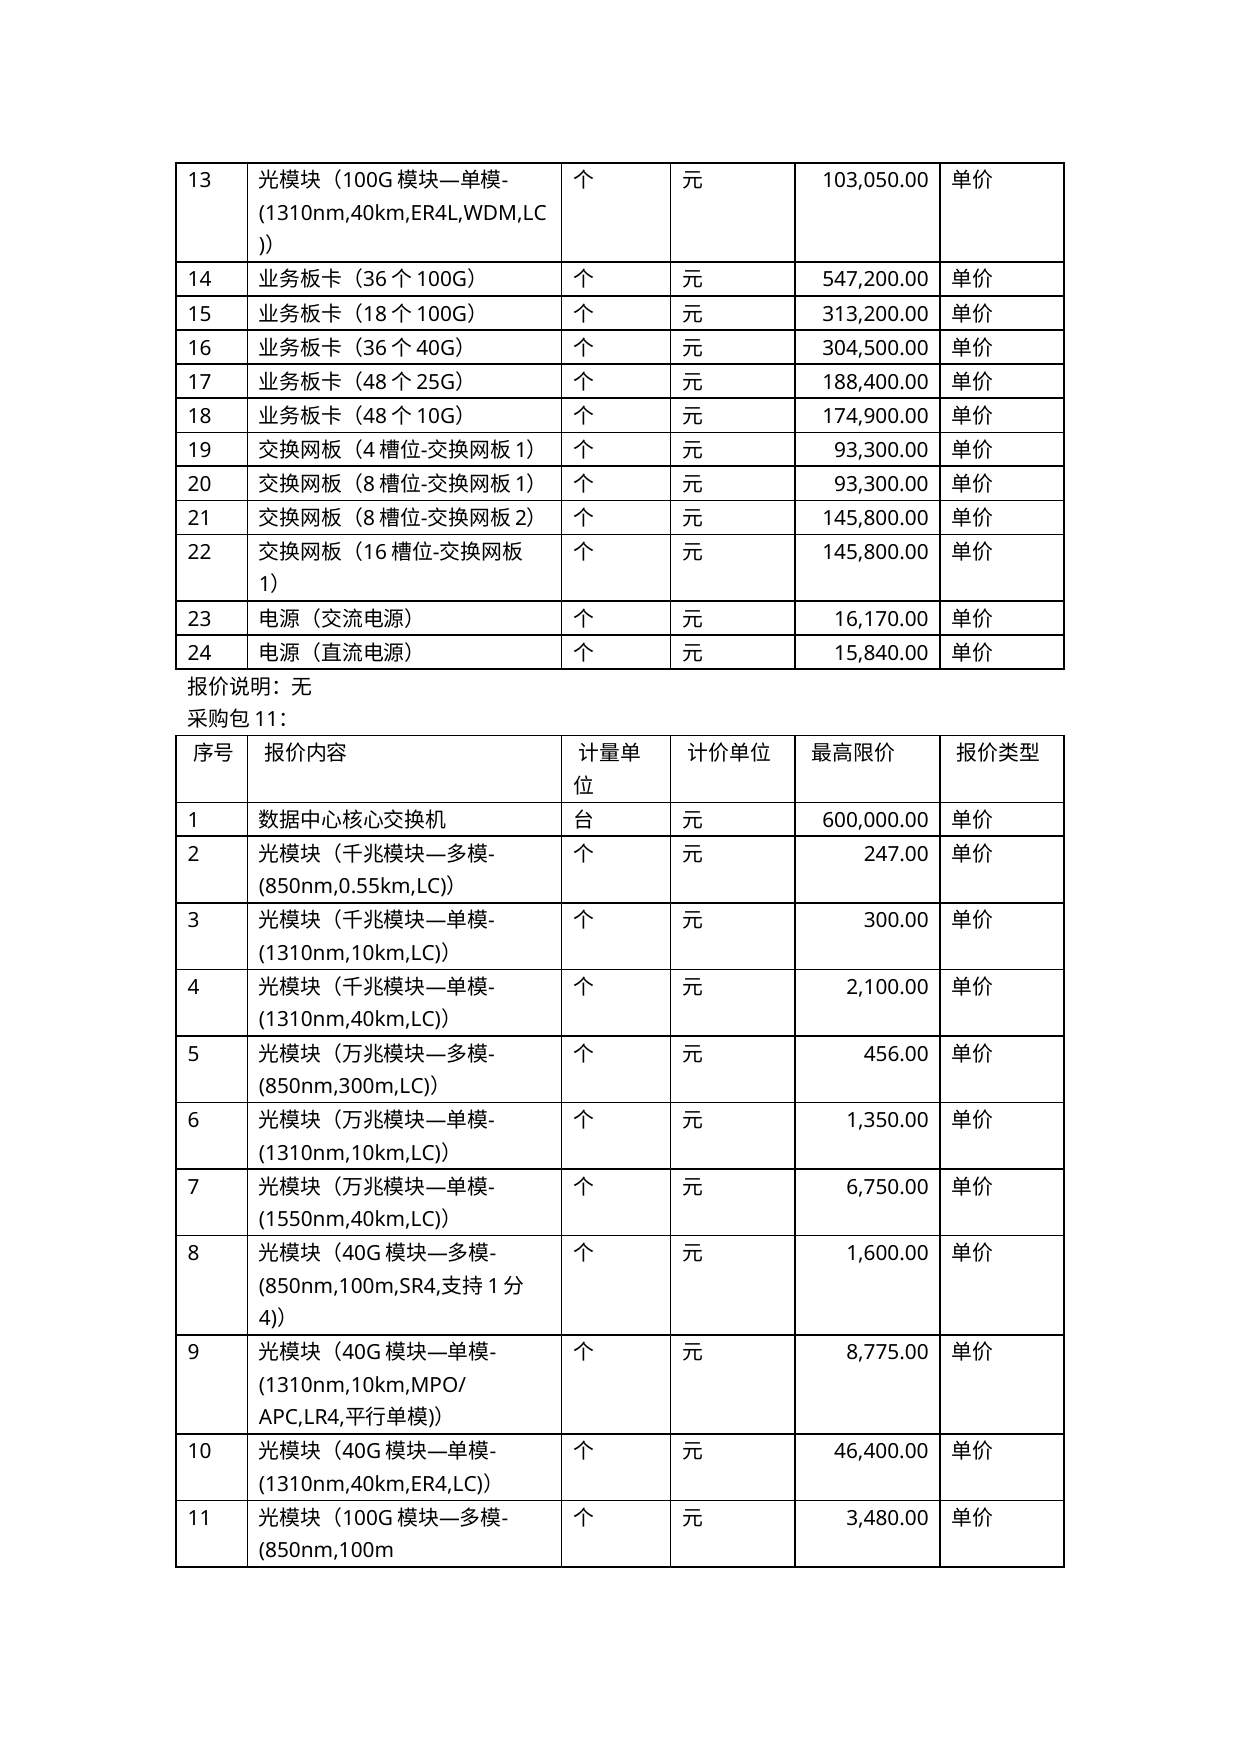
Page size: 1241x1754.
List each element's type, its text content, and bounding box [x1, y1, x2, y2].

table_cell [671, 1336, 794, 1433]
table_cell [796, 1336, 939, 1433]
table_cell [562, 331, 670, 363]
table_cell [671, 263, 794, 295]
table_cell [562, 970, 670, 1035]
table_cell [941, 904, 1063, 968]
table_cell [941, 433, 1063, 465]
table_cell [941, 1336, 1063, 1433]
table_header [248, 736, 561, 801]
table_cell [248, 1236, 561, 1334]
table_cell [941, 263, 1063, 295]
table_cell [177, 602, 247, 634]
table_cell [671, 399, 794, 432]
text 报价说明：无 [187, 670, 1053, 702]
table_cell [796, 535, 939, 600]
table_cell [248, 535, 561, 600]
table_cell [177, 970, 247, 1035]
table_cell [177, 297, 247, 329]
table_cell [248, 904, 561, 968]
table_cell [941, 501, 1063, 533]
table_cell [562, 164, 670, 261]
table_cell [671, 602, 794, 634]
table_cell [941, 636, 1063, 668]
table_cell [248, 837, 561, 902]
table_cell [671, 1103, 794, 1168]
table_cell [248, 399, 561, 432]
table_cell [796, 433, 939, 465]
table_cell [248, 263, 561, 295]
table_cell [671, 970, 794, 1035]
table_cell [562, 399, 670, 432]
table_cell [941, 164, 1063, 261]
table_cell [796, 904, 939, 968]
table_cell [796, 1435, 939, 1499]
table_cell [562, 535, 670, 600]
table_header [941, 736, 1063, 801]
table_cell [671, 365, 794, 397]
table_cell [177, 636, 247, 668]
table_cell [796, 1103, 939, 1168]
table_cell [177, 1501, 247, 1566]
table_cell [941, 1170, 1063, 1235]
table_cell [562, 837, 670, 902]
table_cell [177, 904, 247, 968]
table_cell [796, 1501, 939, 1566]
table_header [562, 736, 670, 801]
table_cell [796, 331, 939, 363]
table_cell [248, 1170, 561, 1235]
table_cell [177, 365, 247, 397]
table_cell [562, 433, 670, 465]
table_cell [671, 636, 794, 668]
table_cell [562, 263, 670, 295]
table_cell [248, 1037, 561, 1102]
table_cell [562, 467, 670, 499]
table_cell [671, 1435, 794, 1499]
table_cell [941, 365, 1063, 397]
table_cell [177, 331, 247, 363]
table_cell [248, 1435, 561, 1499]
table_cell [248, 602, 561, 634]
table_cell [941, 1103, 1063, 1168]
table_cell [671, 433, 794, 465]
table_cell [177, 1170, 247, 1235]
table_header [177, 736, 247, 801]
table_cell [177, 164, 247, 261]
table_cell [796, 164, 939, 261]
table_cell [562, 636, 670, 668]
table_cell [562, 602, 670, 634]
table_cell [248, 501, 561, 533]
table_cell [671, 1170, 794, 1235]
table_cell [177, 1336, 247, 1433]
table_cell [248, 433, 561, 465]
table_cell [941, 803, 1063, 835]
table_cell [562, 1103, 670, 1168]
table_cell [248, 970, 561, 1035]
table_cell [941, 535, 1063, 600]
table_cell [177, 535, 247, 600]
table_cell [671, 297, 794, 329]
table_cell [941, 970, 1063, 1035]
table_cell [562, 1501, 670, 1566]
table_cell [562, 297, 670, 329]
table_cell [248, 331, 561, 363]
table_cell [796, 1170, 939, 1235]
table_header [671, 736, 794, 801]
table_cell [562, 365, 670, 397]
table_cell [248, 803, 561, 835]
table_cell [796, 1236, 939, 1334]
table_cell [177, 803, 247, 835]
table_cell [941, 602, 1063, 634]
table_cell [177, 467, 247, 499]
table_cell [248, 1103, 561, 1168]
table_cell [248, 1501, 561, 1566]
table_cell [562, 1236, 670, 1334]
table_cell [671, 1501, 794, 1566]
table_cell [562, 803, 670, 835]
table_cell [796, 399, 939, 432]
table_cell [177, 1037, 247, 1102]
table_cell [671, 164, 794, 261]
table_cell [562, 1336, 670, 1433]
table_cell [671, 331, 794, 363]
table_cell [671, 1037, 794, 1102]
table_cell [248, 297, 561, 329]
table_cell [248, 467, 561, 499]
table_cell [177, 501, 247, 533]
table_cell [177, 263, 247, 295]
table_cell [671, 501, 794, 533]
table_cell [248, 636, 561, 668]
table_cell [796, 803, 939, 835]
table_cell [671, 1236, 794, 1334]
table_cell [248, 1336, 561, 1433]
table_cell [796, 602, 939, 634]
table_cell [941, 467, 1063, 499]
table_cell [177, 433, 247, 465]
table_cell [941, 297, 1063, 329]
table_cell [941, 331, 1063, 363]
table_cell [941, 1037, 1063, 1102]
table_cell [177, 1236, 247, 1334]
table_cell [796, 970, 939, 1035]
text 采购包11： [187, 702, 1053, 735]
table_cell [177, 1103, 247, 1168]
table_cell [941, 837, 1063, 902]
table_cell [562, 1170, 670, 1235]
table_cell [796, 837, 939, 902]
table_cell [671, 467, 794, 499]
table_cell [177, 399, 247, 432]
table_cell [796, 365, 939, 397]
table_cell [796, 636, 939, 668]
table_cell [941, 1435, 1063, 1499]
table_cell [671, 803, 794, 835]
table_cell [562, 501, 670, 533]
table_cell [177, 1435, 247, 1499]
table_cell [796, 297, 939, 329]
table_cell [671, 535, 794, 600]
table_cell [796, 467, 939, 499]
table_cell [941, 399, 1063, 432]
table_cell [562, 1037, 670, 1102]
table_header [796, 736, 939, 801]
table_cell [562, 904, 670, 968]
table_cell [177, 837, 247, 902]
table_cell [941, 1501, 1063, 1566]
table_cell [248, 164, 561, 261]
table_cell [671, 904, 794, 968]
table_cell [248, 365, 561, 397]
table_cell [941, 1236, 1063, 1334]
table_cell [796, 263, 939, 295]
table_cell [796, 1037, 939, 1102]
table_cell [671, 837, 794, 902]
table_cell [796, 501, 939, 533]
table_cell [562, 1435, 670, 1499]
